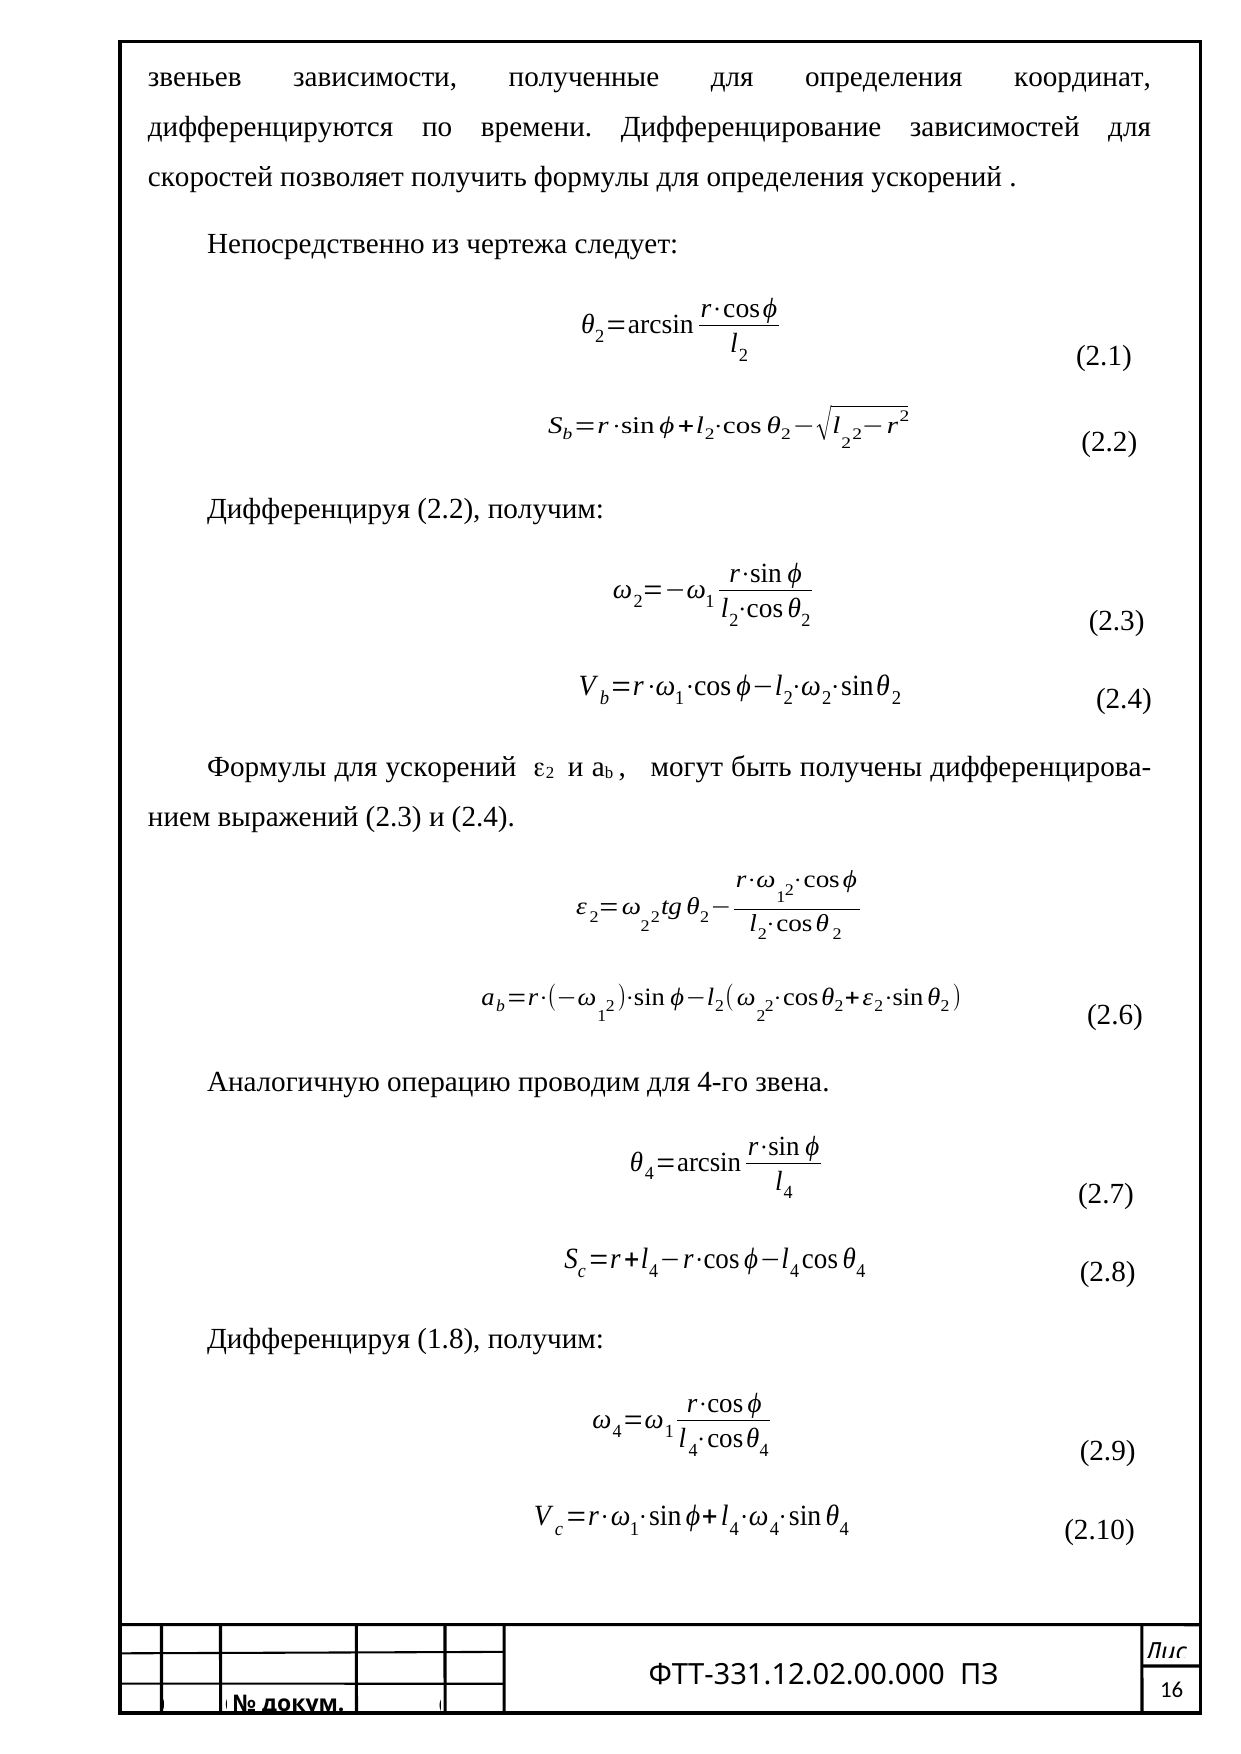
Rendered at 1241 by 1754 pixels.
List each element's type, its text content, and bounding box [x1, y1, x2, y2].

text (2.8) [148, 1243, 1152, 1288]
text (2.7) [148, 1131, 1152, 1209]
text (2.6) [148, 982, 1152, 1031]
text Непосредственно из чертежа следует: [148, 226, 1152, 260]
text Аналогичную операцию проводим для 4-го звена. [148, 1064, 1152, 1098]
text Формулы для ускорений 2 и аb , могут быть получены дифференцирова- нием выражений (2.3) и (2.4). [148, 749, 1152, 833]
text (2.10) [148, 1500, 1152, 1545]
text (2.3) [148, 558, 1152, 636]
text (2.1) [148, 293, 1152, 371]
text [148, 59, 1152, 193]
text (2.9) [148, 1388, 1152, 1467]
text (2.5) [148, 866, 973, 949]
text Дифференцируя (2.2), получим: [148, 491, 1152, 525]
text (2.4) [148, 670, 1152, 715]
text Дифференцируя (1.8), получим: [148, 1321, 1152, 1355]
text (2.2) [148, 405, 1152, 458]
